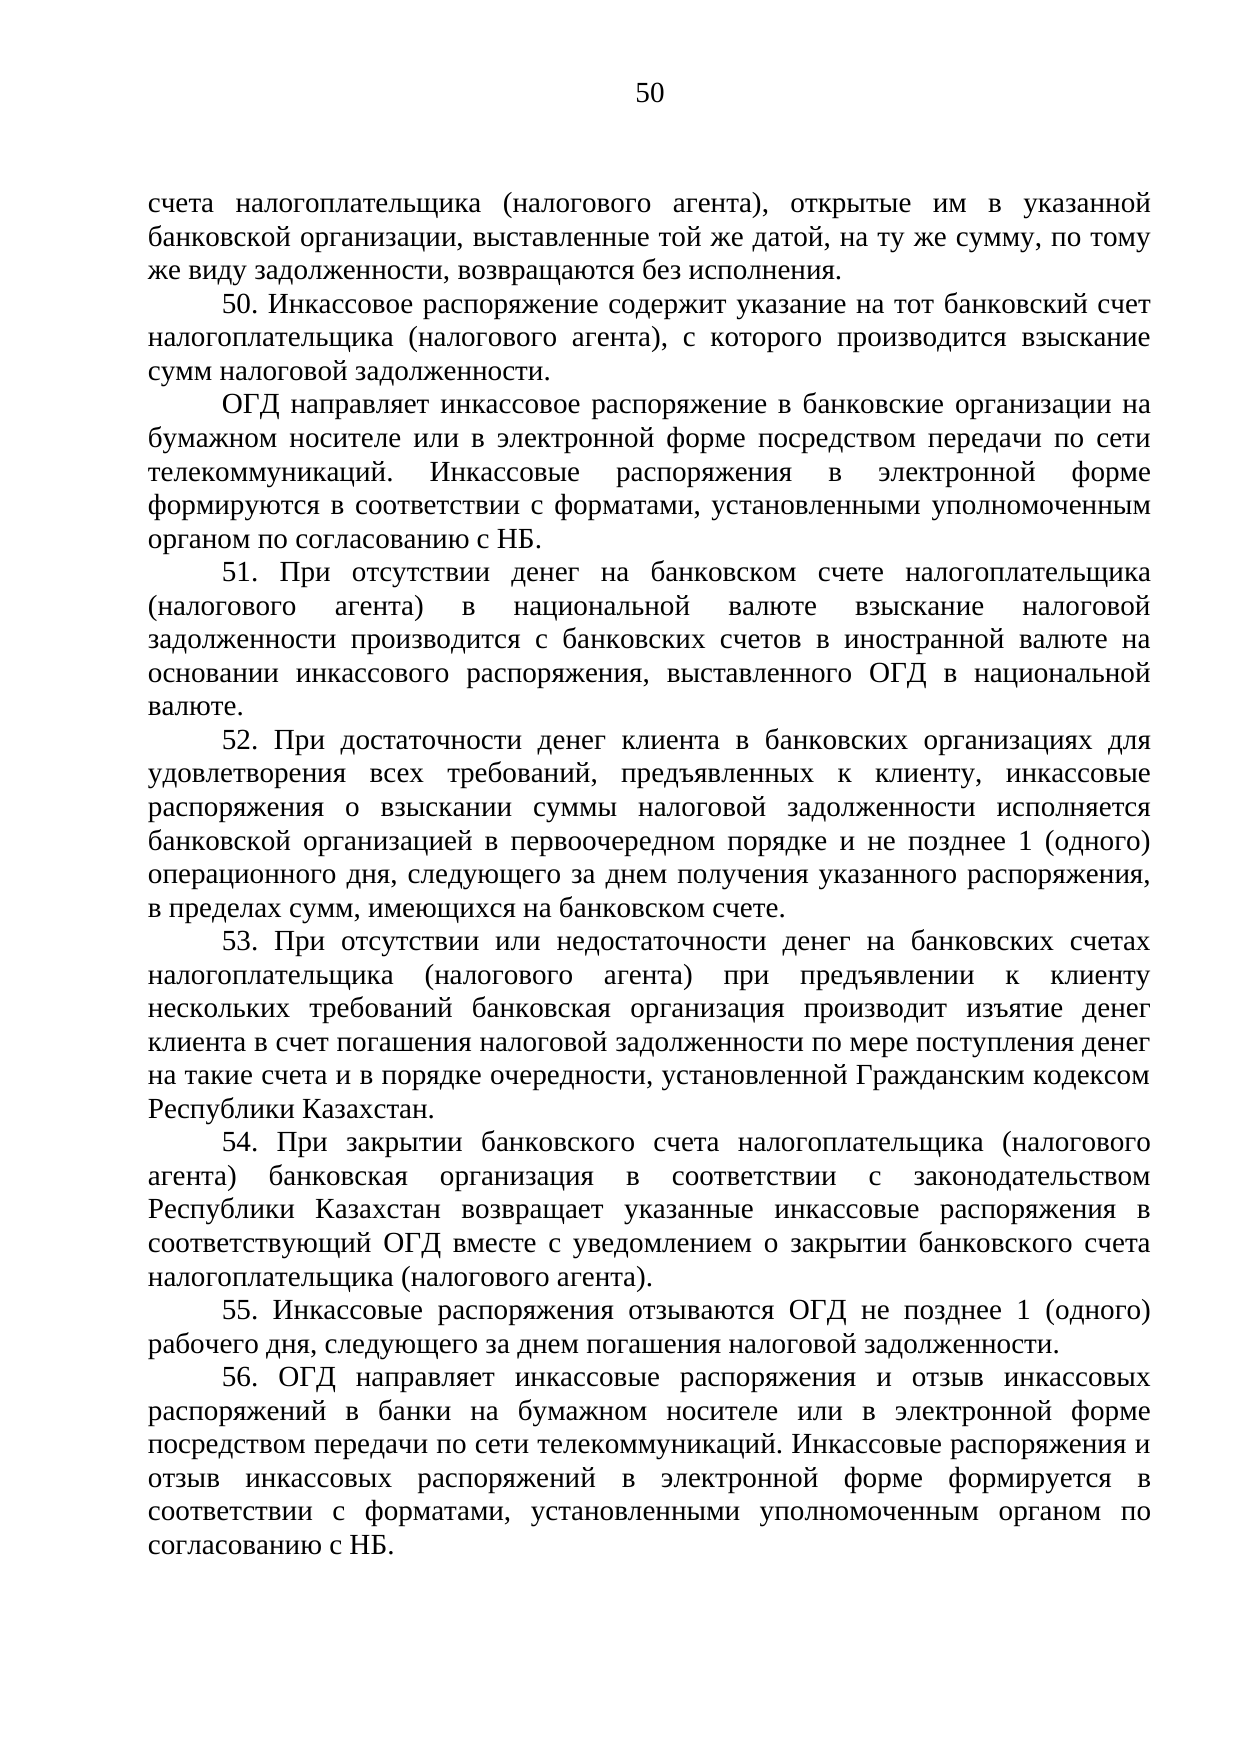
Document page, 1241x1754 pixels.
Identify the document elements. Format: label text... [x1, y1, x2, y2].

text 54. При закрытии банковского счета налогоплательщика (налогового агента) банковская организация в соответствии с законодательством Республики Казахстан возвращает указанные инкассовые распоряжения в соответствующий ОГД вместе с уведомлением о закрытии банковского счета налогоплательщика (налогового агента). [148, 1124, 1152, 1292]
text 55. Инкассовые распоряжения отзываются ОГД не позднее 1 (одного) рабочего дня, следующего за днем погашения налоговой задолженности. [148, 1292, 1152, 1359]
text 50. Инкассовое распоряжение содержит указание на тот банковский счет налогоплательщика (налогового агента), с которого производится взыскание сумм налоговой задолженности. [148, 286, 1152, 387]
text 51. При отсутствии денег на банковском счете налогоплательщика (налогового агента) в национальной валюте взыскание налоговой задолженности производится с банковских счетов в иностранной валюте на основании инкассового распоряжения, выставленного ОГД в национальной валюте. [148, 554, 1152, 722]
text 52. При достаточности денег клиента в банковских организациях для удовлетворения всех требований, предъявленных к клиенту, инкассовые распоряжения о взыскании суммы налоговой задолженности исполняется банковской организацией в первоочередном порядке и не позднее 1 (одного) операционного дня, следующего за днем получения указанного распоряжения, в пределах сумм, имеющихся на банковском счете. [148, 722, 1152, 923]
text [148, 185, 1152, 286]
text ОГД направляет инкассовое распоряжение в банковские организации на бумажном носителе или в электронной форме посредством передачи по сети телекоммуникаций. Инкассовые распоряжения в электронной форме формируются в соответствии с форматами, установленными уполномоченным органом по согласованию с НБ. [148, 387, 1152, 554]
text 56. ОГД направляет инкассовые распоряжения и отзыв инкассовых распоряжений в банки на бумажном носителе или в электронной форме посредством передачи по сети телекоммуникаций. Инкассовые распоряжения и отзыв инкассовых распоряжений в электронной форме формируется в соответствии с форматами, установленными уполномоченным органом по согласованию с НБ. [148, 1359, 1152, 1561]
text 53. При отсутствии или недостаточности денег на банковских счетах налогоплательщика (налогового агента) при предъявлении к клиенту нескольких требований банковская организация производит изъятие денег клиента в счет погашения налоговой задолженности по мере поступления денег на такие счета и в порядке очередности, установленной Гражданским кодексом Республики Казахстан. [148, 923, 1152, 1124]
